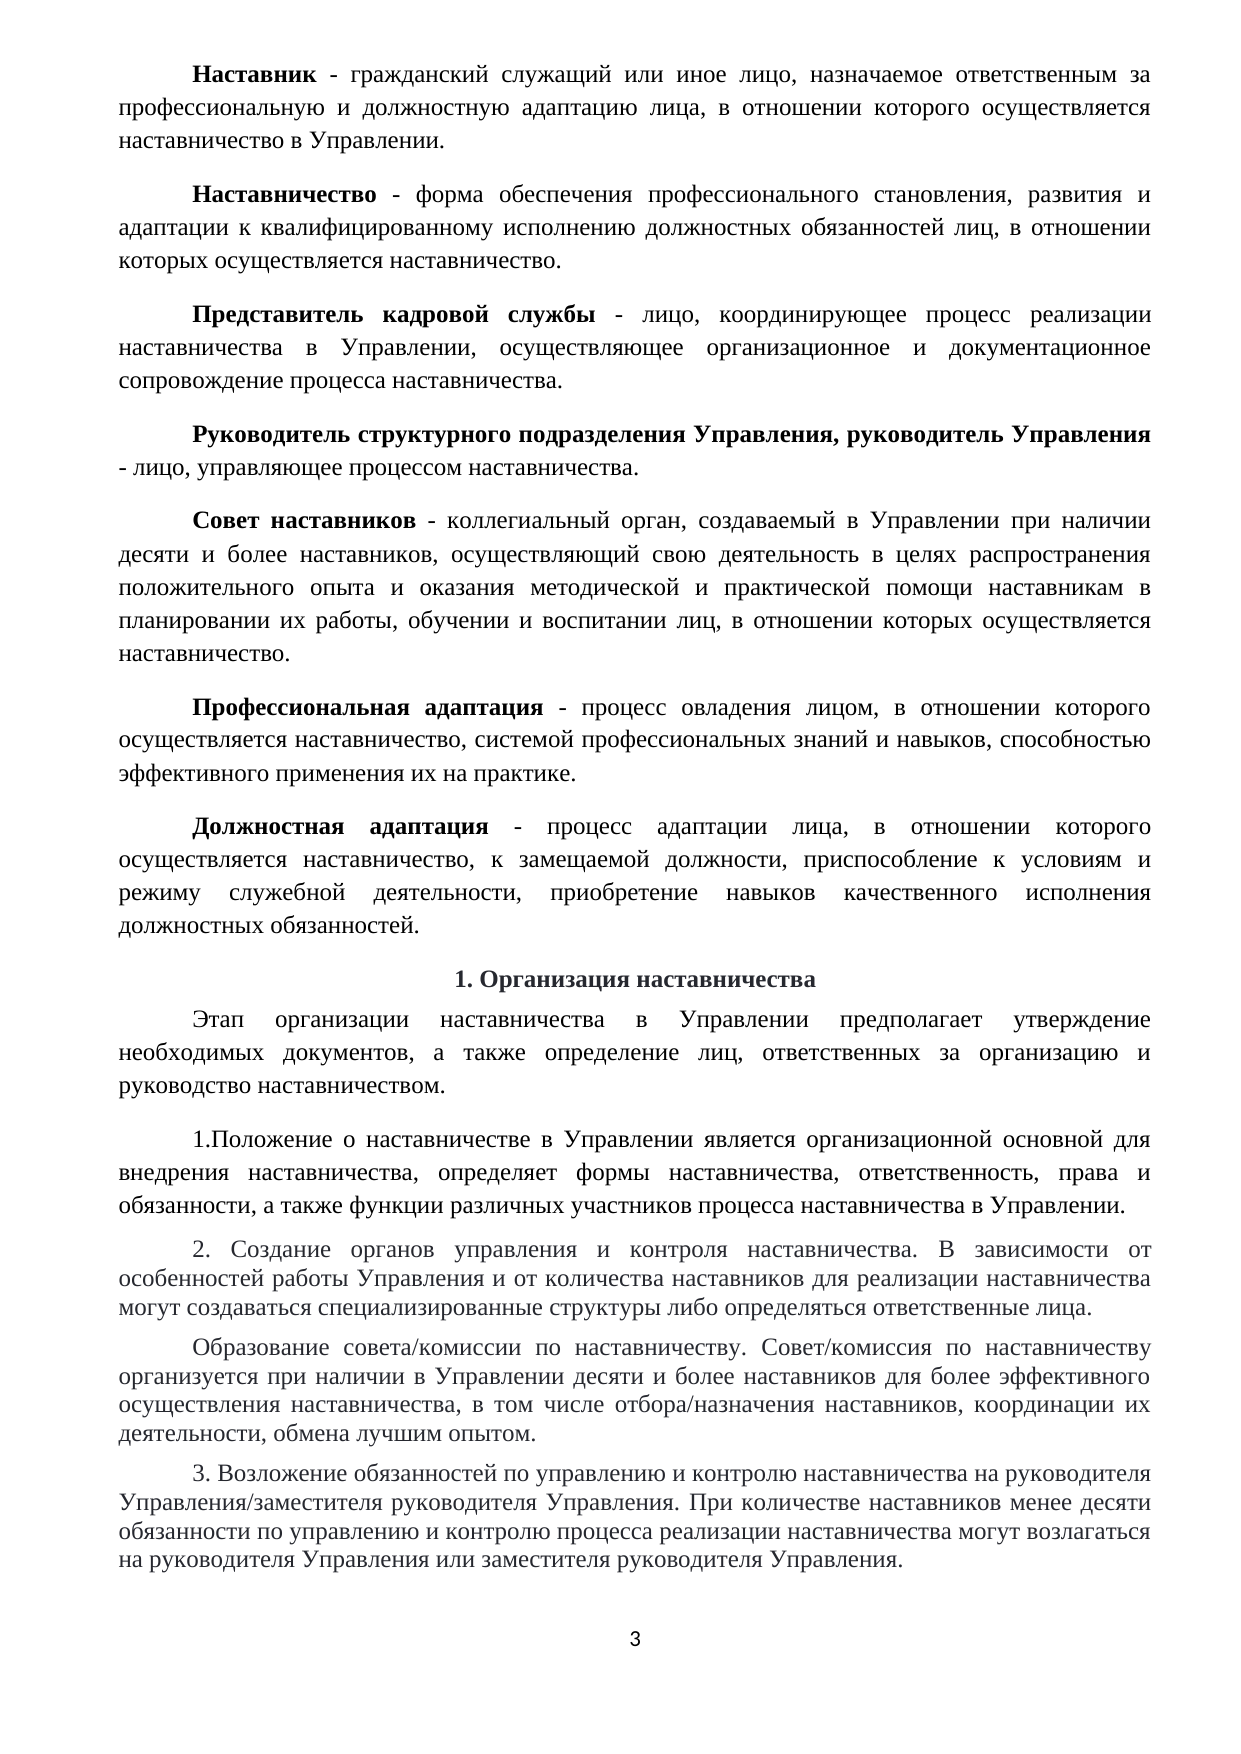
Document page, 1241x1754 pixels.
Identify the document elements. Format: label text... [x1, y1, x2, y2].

text Совет наставников - коллегиальный орган, создаваемый в Управлении при наличии десяти и более наставников, осуществляющий свою деятельность в целях распространения положительного опыта и оказания методической и практической помощи наставникам в планировании их работы, обучении и воспитании лиц, в отношении которых осуществляется наставничество. [118, 506, 1152, 666]
text Профессиональная адаптация - процесс овладения лицом, в отношении которого осуществляется наставничество, системой профессиональных знаний и навыков, способностью эффективного применения их на практике. [118, 692, 1152, 786]
subtitle 2. Создание органов управления и контроля наставничества. В зависимости от особенностей работы Управления и от количества наставников для реализации наставничества могут создаваться специализированные структуры либо определяться ответственные лица. [118, 1234, 1152, 1321]
text Руководитель структурного подразделения Управления, руководитель Управления - лицо, управляющее процессом наставничества. [118, 419, 1152, 481]
text 1.Положение о наставничестве в Управлении является организационной основной для внедрения наставничества, определяет формы наставничества, ответственность, права и обязанности, а также функции различных участников процесса наставничества в Управлении. [118, 1124, 1152, 1219]
text Наставник - гражданский служащий или иное лицо, назначаемое ответственным за профессиональную и должностную адаптацию лица, в отношении которого осуществляется наставничество в Управлении. [118, 59, 1152, 154]
text Представитель кадровой службы - лицо, координирующее процесс реализации наставничества в Управлении, осуществляющее организационное и документационное сопровождение процесса наставничества. [118, 299, 1152, 394]
text Должностная адаптация - процесс адаптации лица, в отношении которого осуществляется наставничество, к замещаемой должности, приспособление к условиям и режиму служебной деятельности, приобретение навыков качественного исполнения должностных обязанностей. [118, 811, 1152, 939]
subtitle Образование совета/комиссии по наставничеству. Совет/комиссия по наставничеству организуется при наличии в Управлении десяти и более наставников для более эффективного осуществления наставничества, в том числе отбора/назначения наставников, координации их деятельности, обмена лучшим опытом. [118, 1332, 1152, 1447]
text Наставничество - форма обеспечения профессионального становления, развития и адаптации к квалифицированному исполнению должностных обязанностей лиц, в отношении которых осуществляется наставничество. [118, 179, 1152, 274]
subtitle 3. Возложение обязанностей по управлению и контролю наставничества на руководителя Управления/заместителя руководителя Управления. При количестве наставников менее десяти обязанности по управлению и контролю процесса реализации наставничества могут возлагаться на руководителя Управления или заместителя руководителя Управления. [118, 1458, 1152, 1573]
text Этап организации наставничества в Управлении предполагает утверждение необходимых документов, а также определение лиц, ответственных за организацию и руководство наставничеством. [118, 1004, 1152, 1099]
subtitle 1. Организация наставничества [118, 964, 1152, 993]
